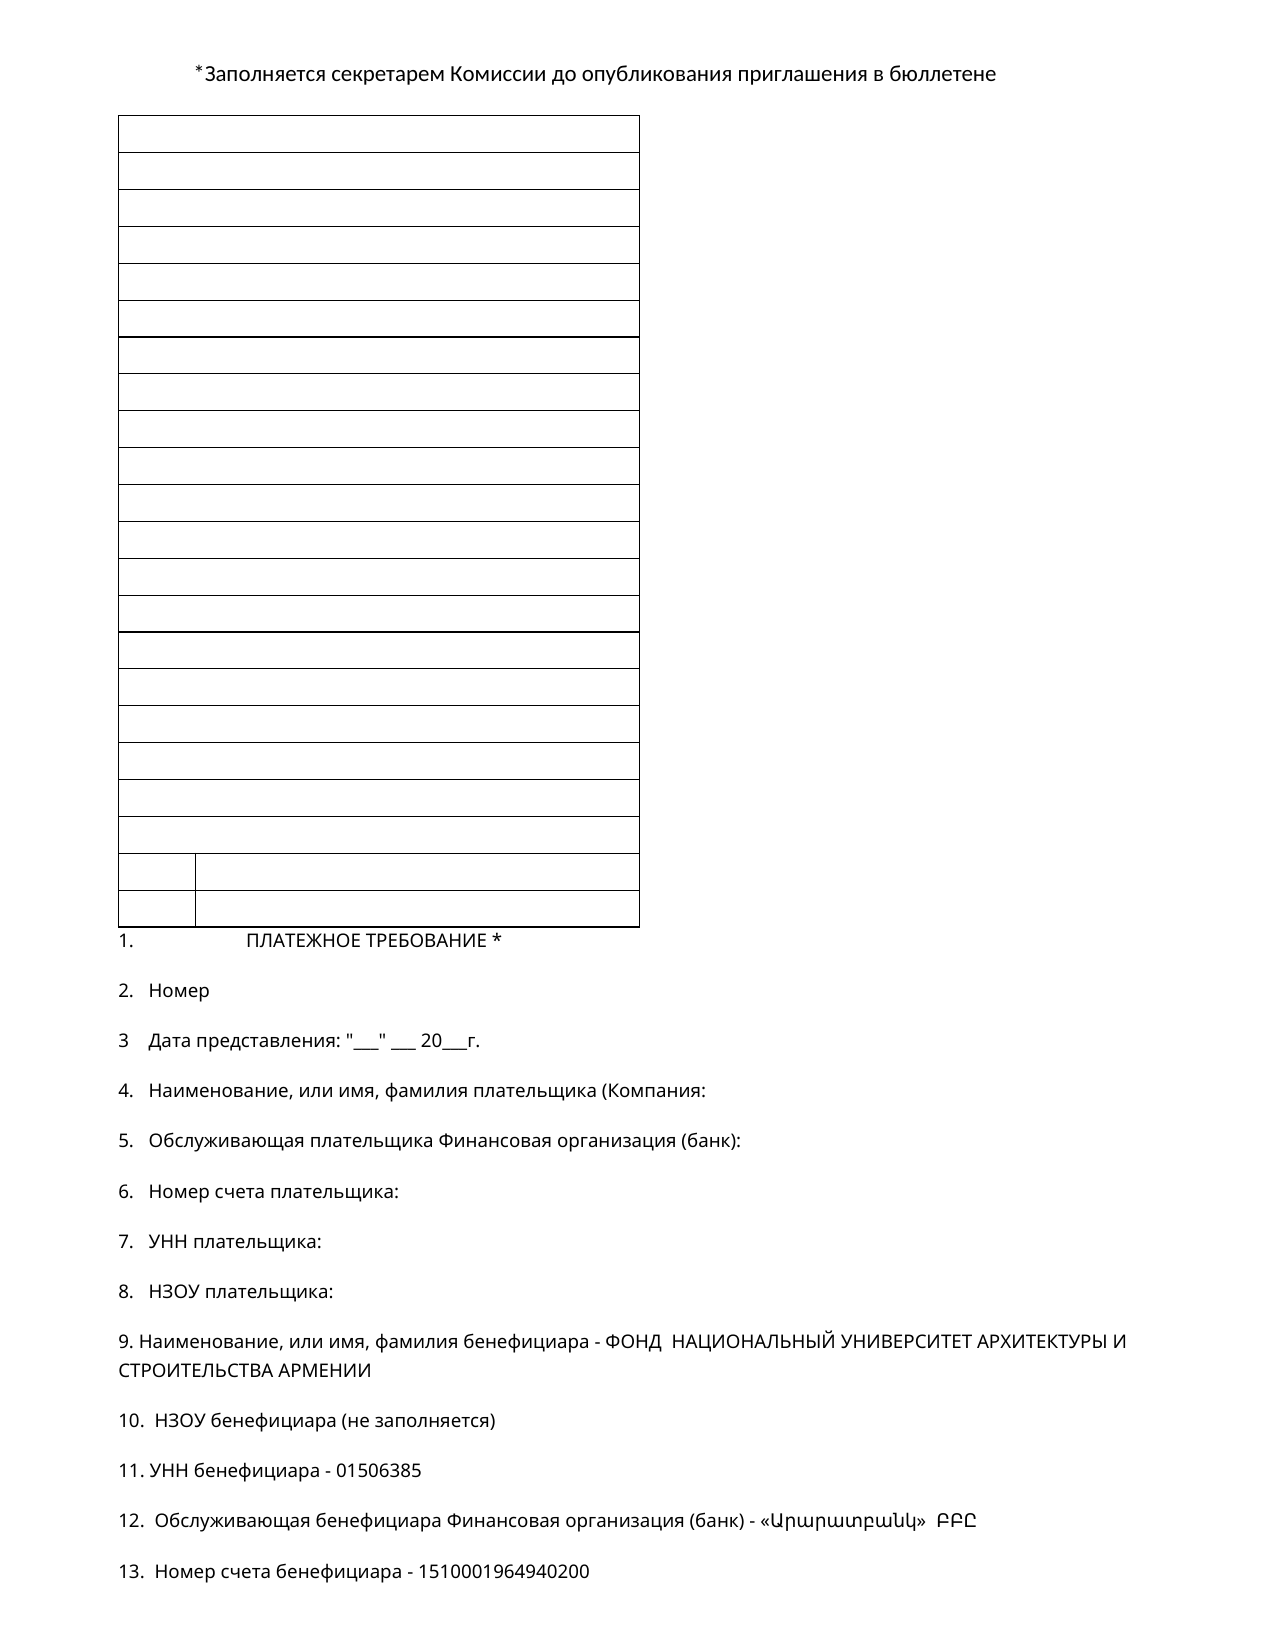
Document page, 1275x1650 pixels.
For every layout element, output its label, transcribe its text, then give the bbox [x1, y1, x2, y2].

text *Заполняется секретарем Комиссии до опубликования приглашения в бюллетене [118, 59, 1211, 87]
